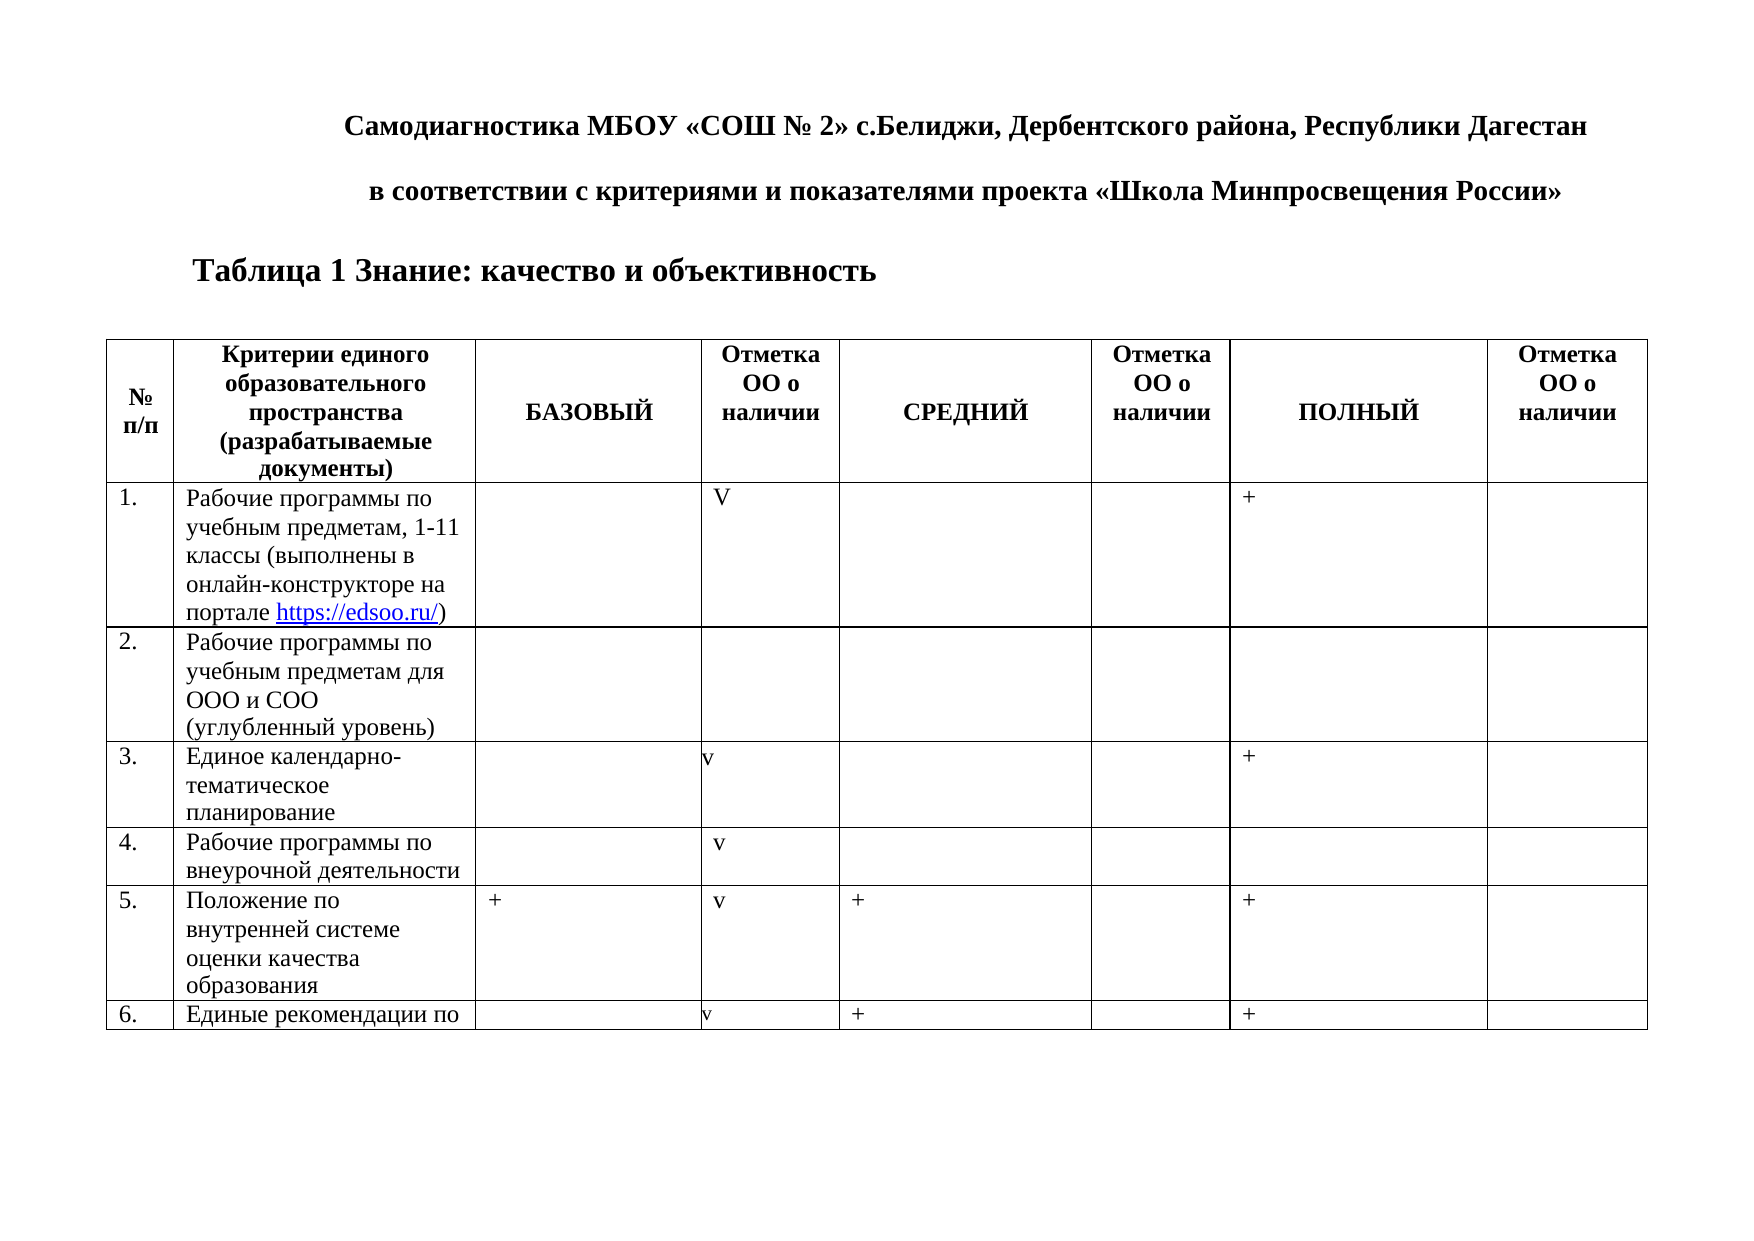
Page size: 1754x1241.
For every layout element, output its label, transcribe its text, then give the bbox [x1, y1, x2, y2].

table_cell [476, 483, 701, 626]
text в соответствии с критериями и показателями проекта «Школа Минпросвещения России» [217, 173, 1714, 206]
table_header Отметка ОО о наличии [1092, 340, 1229, 482]
table_cell [1092, 483, 1229, 626]
table_cell [1488, 828, 1647, 884]
table_cell 5. [107, 886, 173, 1000]
table_header № п/п [107, 340, 173, 482]
table_cell [840, 628, 1091, 741]
table_cell [1488, 742, 1647, 827]
table_cell [840, 828, 1091, 884]
table_cell [476, 828, 701, 884]
table_cell Рабочие программы по внеурочной деятельности [174, 828, 475, 884]
table_cell + [476, 886, 701, 1000]
table_cell [1488, 1001, 1647, 1028]
table_header Критерии единого образовательного пространства (разрабатываемые документы) [174, 340, 475, 482]
table_cell v [702, 1001, 839, 1028]
table_cell + [1231, 886, 1487, 1000]
table_header Отметка ОО о наличии [1488, 340, 1647, 482]
table_cell [702, 628, 839, 741]
table_header Отметка ОО о наличии [702, 340, 839, 482]
table_cell + [840, 886, 1091, 1000]
table_cell [1488, 628, 1647, 741]
table_cell + [1231, 483, 1487, 626]
text Самодиагностика МБОУ «СОШ № 2» с.Белиджи, Дербентского района, Республики Дагестан [217, 108, 1714, 141]
table_cell + [840, 1001, 1091, 1028]
table_cell 2. [107, 628, 173, 741]
table_cell [1488, 886, 1647, 1000]
table_cell v [702, 828, 839, 884]
table_cell [1092, 886, 1229, 1000]
table_cell Рабочие программы по учебным предметам для ООО и СОО (углубленный уровень) [174, 628, 475, 741]
table_cell [1231, 628, 1487, 741]
table_cell [1092, 1001, 1229, 1028]
table_header СРЕДНИЙ [840, 340, 1091, 482]
text Таблица 1 Знание: качество и объективность [192, 250, 1714, 288]
table_cell [476, 628, 701, 741]
table_cell [840, 742, 1091, 827]
table_cell 6. [107, 1001, 173, 1028]
table_cell Рабочие программы по учебным предметам, 1-11 классы (выполнены в онлайн-конструкторе на портале https://edsoo.ru/) [174, 483, 475, 626]
table_cell 3. [107, 742, 173, 827]
table_cell [1092, 742, 1229, 827]
table_cell 4. [107, 828, 173, 884]
table_cell Единое календарно- тематическое планирование [174, 742, 475, 827]
table_cell [1092, 828, 1229, 884]
table_cell [1231, 828, 1487, 884]
table_cell 1. [107, 483, 173, 626]
table_cell [1488, 483, 1647, 626]
table_cell [476, 742, 701, 827]
table_cell Единые рекомендации по [174, 1001, 475, 1028]
table_header ПОЛНЫЙ [1231, 340, 1487, 482]
table_cell + [1231, 742, 1487, 827]
table_cell [840, 483, 1091, 626]
table_cell [476, 1001, 701, 1028]
table_cell v [702, 742, 839, 827]
table_cell + [1231, 1001, 1487, 1028]
table_cell v [702, 886, 839, 1000]
table_header БАЗОВЫЙ [476, 340, 701, 482]
table_cell Положение по внутренней системе оценки качества образования [174, 886, 475, 1000]
table_cell V [702, 483, 839, 626]
table_cell [1092, 628, 1229, 741]
